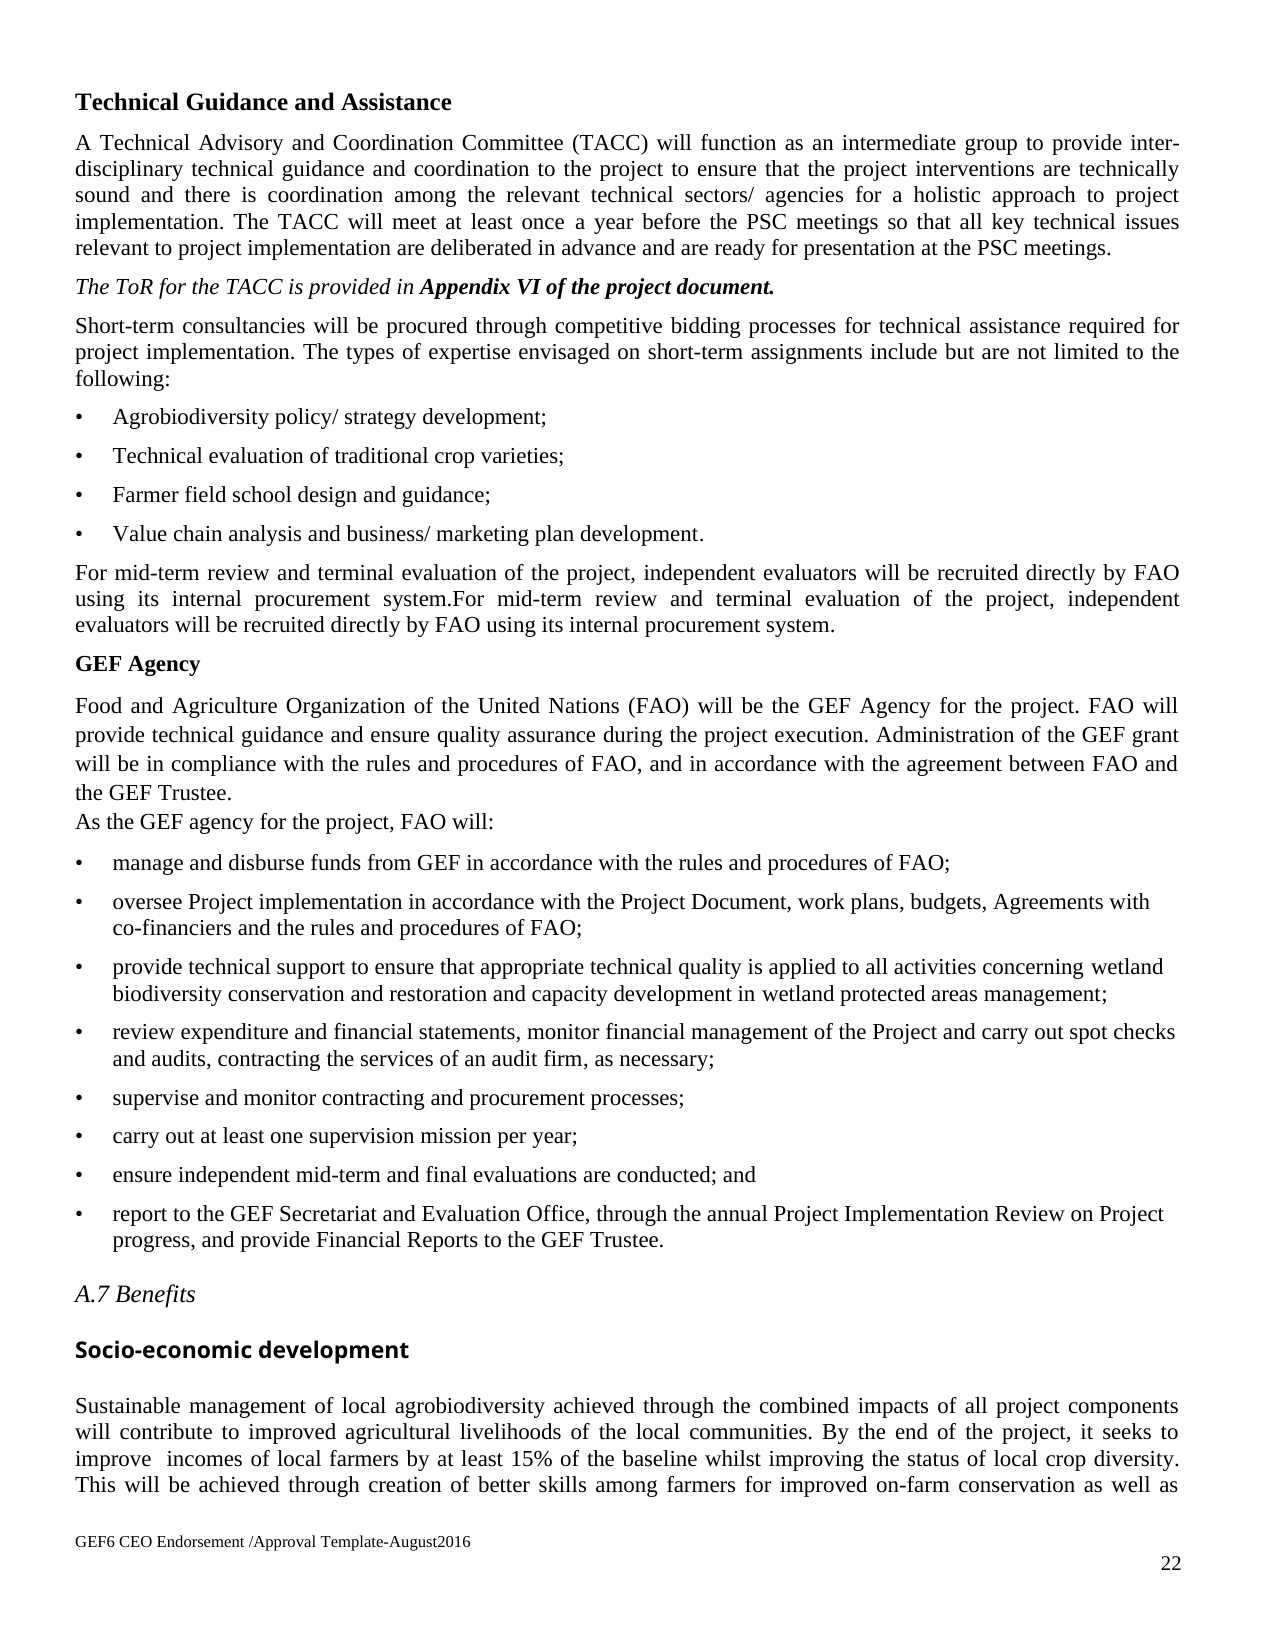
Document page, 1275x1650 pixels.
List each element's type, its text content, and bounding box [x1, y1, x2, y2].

list report to the GEF Secretariat and Evaluation Office, through the annual Project Implementation Review on Project progress, and provide Financial Reports to the GEF Trustee. [75, 1200, 1181, 1253]
text Short-term consultancies will be procured through competitive bidding processes for technical assistance required for project implementation. The types of expertise envisaged on short-term assignments include but are not limited to the following: [75, 312, 1181, 391]
text As the GEF agency for the project, FAO will: [75, 808, 1181, 834]
list oversee Project implementation in accordance with the Project Document, work plans, budgets, Agreements with co-financiers and the rules and procedures of FAO; [75, 888, 1181, 941]
text The ToR for the TACC is provided in Appendix VI of the project document. [75, 273, 1181, 299]
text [75, 1392, 1181, 1497]
text A Technical Advisory and Coordination Committee (TACC) will function as an intermediate group to provide inter-disciplinary technical guidance and coordination to the project to ensure that the project interventions are technically sound and there is coordination among the relevant technical sectors/ agencies for a holistic approach to project implementation. The TACC will meet at least once a year before the PSC meetings so that all key technical issues relevant to project implementation are deliberated in advance and are ready for presentation at the PSC meetings. [75, 129, 1181, 261]
text For mid-term review and terminal evaluation of the project, independent evaluators will be recruited directly by FAO using its internal procurement system.For mid-term review and terminal evaluation of the project, independent evaluators will be recruited directly by FAO using its internal procurement system. [75, 559, 1181, 638]
list provide technical support to ensure that appropriate technical quality is applied to all activities concerning wetland biodiversity conservation and restoration and capacity development in wetland protected areas management; [75, 953, 1181, 1006]
list Agrobiodiversity policy/ strategy development; [75, 403, 1181, 430]
list review expenditure and financial statements, monitor financial management of the Project and carry out spot checks and audits, contracting the services of an audit firm, as necessary; [75, 1018, 1181, 1071]
list Technical evaluation of traditional crop varieties; [75, 442, 1181, 469]
text Technical Guidance and Assistance [75, 87, 1181, 116]
text GEF Agency [75, 650, 1181, 677]
list supervise and monitor contracting and procurement processes; [75, 1084, 1181, 1110]
list ensure independent mid-term and final evaluations are conducted; and [75, 1161, 1181, 1188]
list Value chain analysis and business/ marketing plan development. [75, 520, 1181, 546]
subtitle Socio-economic development [75, 1334, 1181, 1366]
list carry out at least one supervision mission per year; [75, 1122, 1181, 1149]
text Food and Agriculture Organization of the United Nations (FAO) will be the GEF Agency for the project. FAO will provide technical guidance and ensure quality assurance during the project execution. Administration of the GEF grant will be in compliance with the rules and procedures of FAO, and in accordance with the agreement between FAO and the GEF Trustee. [75, 692, 1181, 805]
list Farmer field school design and guidance; [75, 481, 1181, 507]
list manage and disburse funds from GEF in accordance with the rules and procedures of FAO; [75, 849, 1181, 876]
subtitle A.7 Benefits [75, 1279, 1181, 1308]
